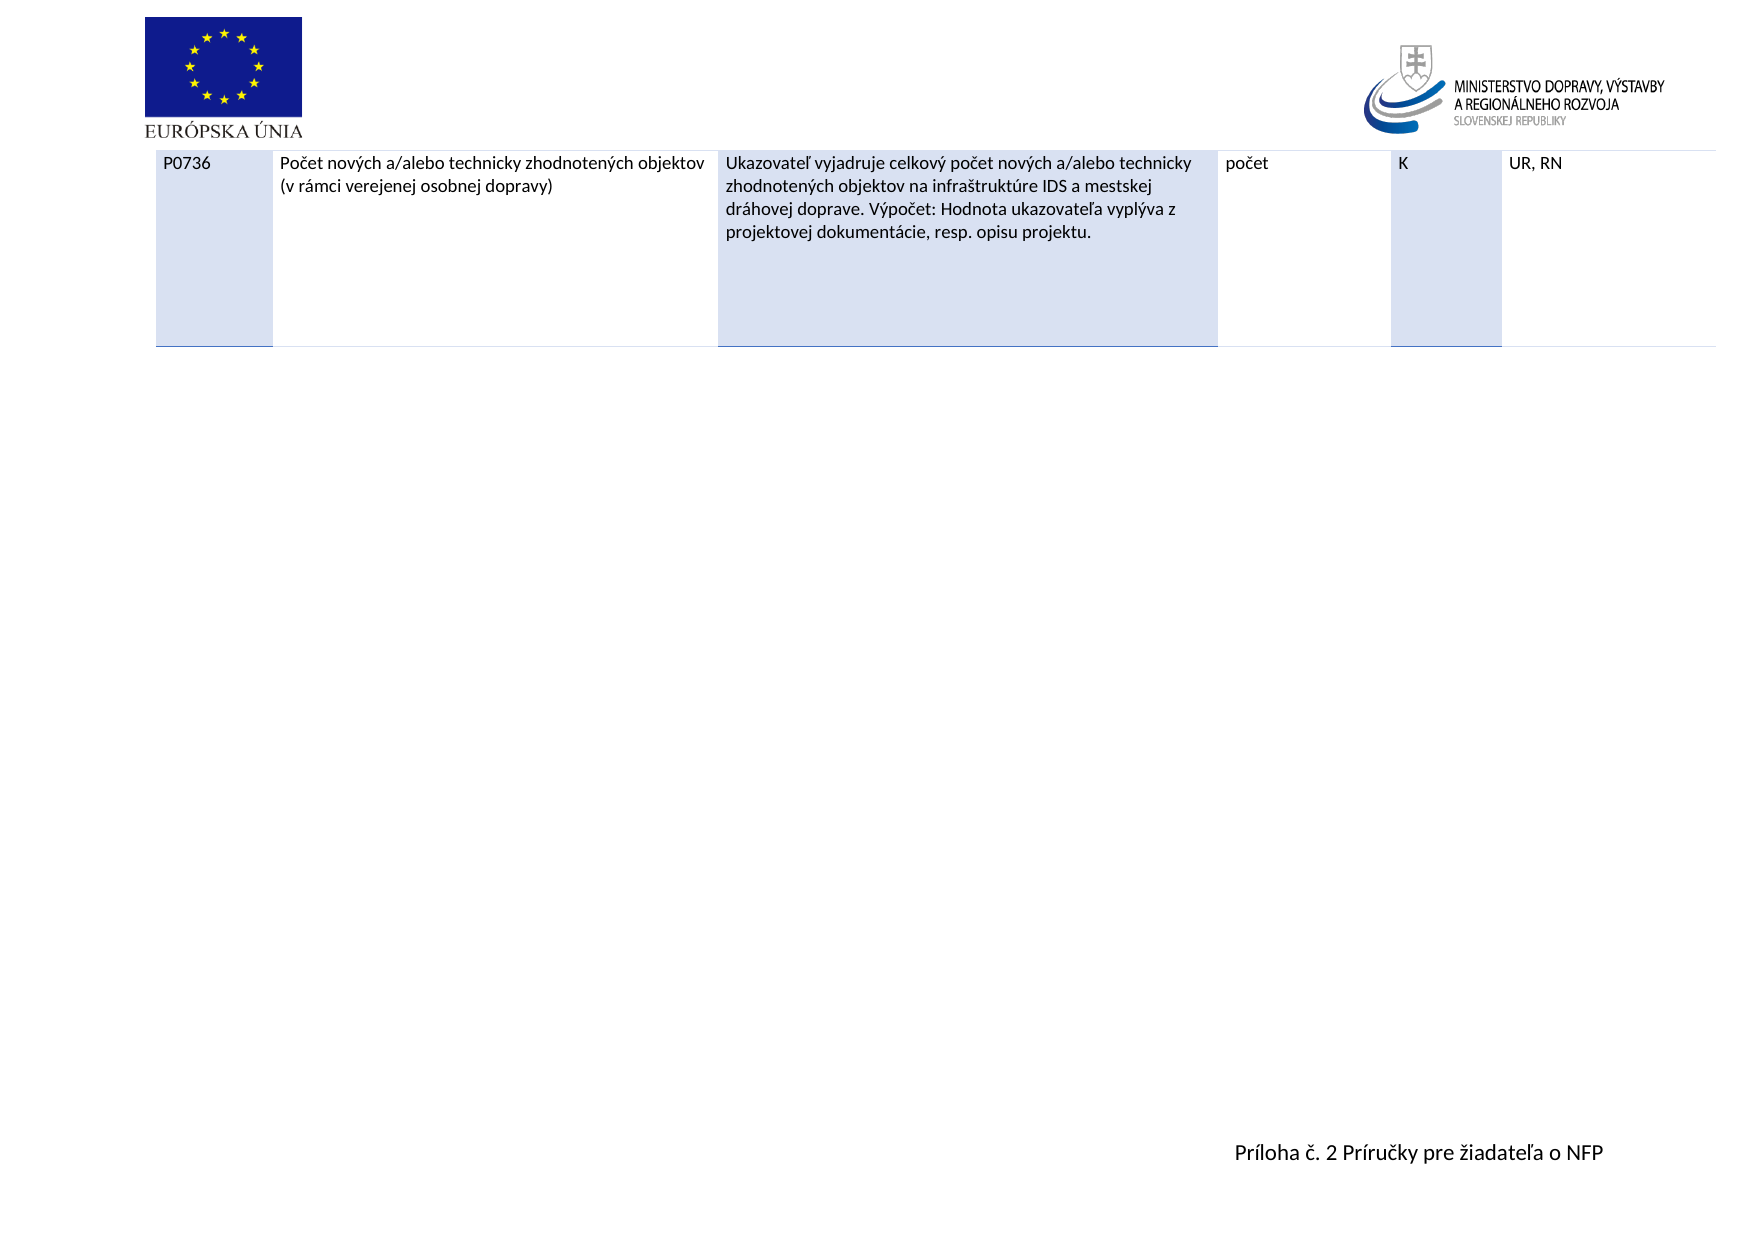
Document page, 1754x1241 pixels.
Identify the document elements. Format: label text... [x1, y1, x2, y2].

table_cell Ukazovateľ vyjadruje celkový počet nových a/alebo technicky zhodnotených objektov na infraštruktúre IDS a mestskej dráhovej doprave. Výpočet: Hodnota ukazovateľa vyplýva z projektovej dokumentácie, resp. opisu projektu. [718, 151, 1218, 346]
table_cell P0736 [156, 151, 273, 346]
table_cell Počet nových a/alebo technicky zhodnotených objektov (v rámci verejenej osobnej dopravy) [273, 151, 718, 346]
picture [1355, 37, 1669, 146]
table_cell počet [1218, 151, 1391, 346]
table_cell K [1391, 151, 1502, 346]
picture [144, 17, 303, 138]
table_cell UR, RN [1502, 151, 1716, 346]
